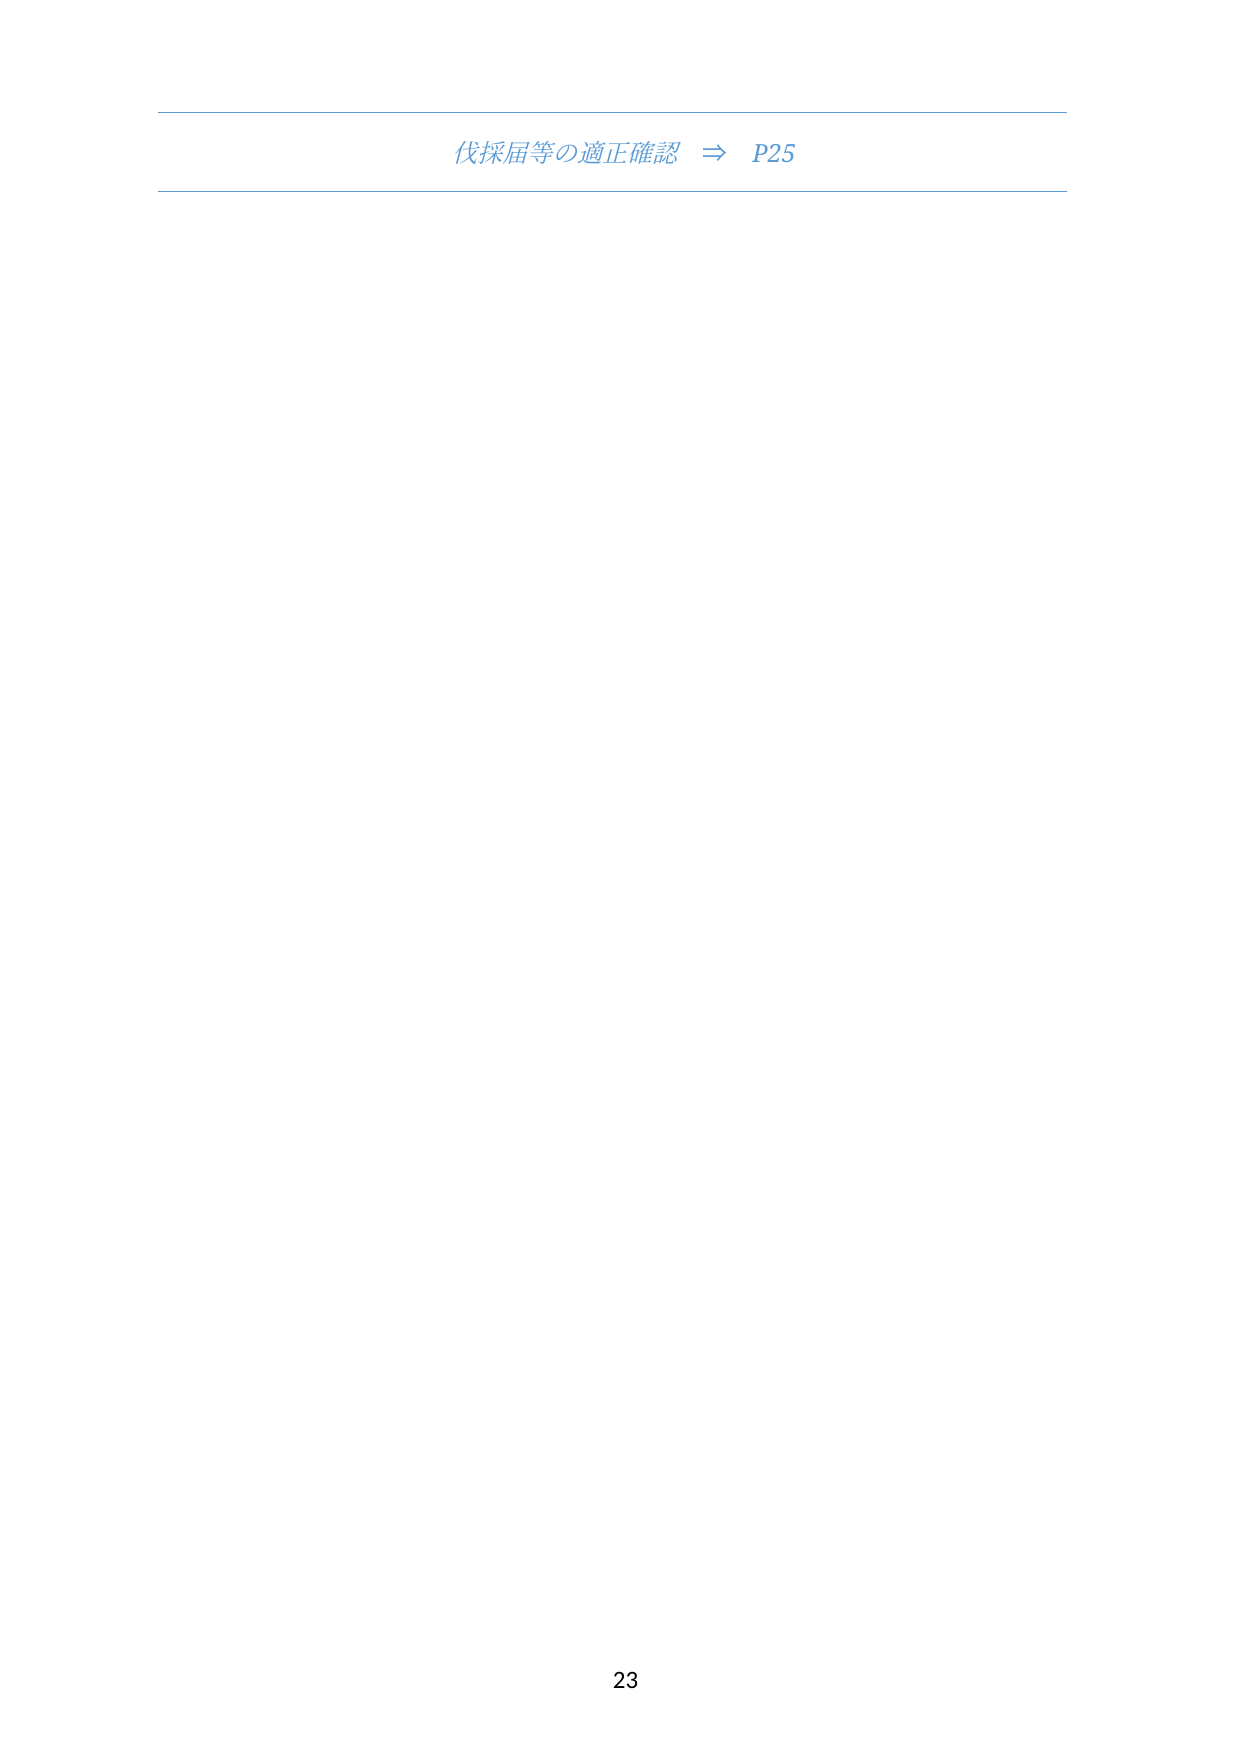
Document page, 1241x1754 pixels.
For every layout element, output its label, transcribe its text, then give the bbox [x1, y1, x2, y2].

text 伐採届等の適正確認 ⇒ P25 [158, 113, 1067, 191]
